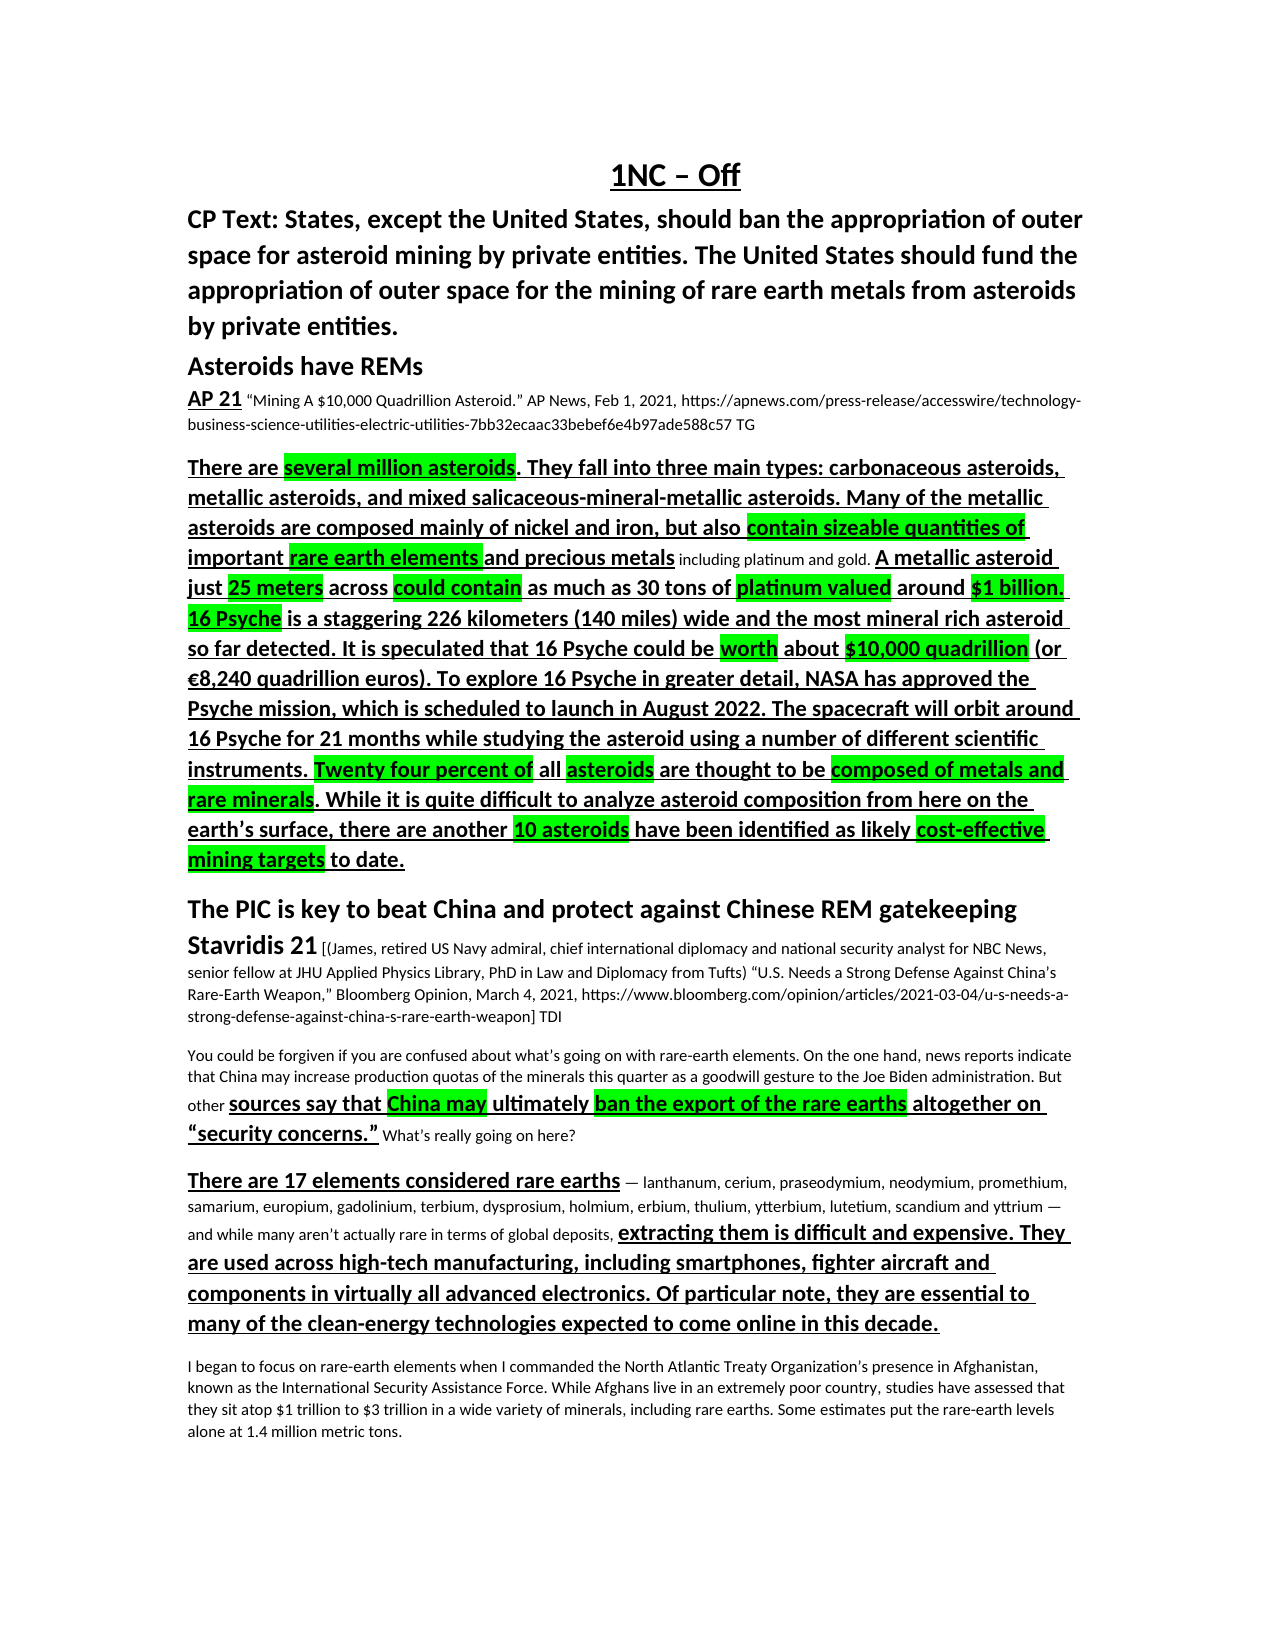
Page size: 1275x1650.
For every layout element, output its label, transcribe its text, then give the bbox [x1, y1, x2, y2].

text AP 21 “Mining A $10,000 Quadrillion Asteroid.” AP News, Feb 1, 2021, https://apnews.com/press-release/accesswire/technology-business-science-utilities-electric-utilities-7bb32ecaac33bebef6e4b97ade588c57 TG [187, 384, 1087, 434]
subtitle CP Text: States, except the United States, should ban the appropriation of outer space for asteroid mining by private entities. The United States should fund the appropriation of outer space for the mining of rare earth metals from asteroids by private entities. [187, 202, 1087, 342]
text You could be forgiven if you are confused about what’s going on with rare-earth elements. On the one hand, news reports indicate that China may increase production quotas of the minerals this quarter as a goodwill gesture to the Joe Biden administration. But other sources say that China may ultimately ban the export of the rare earths altogether on “security concerns.” What’s really going on here? [187, 1045, 1087, 1147]
text There are 17 elements considered rare earths — lanthanum, cerium, praseodymium, neodymium, promethium, samarium, europium, gadolinium, terbium, dysprosium, holmium, erbium, thulium, ytterbium, lutetium, scandium and yttrium — and while many aren’t actually rare in terms of global deposits, extracting them is difficult and expensive. They are used across high-tech manufacturing, including smartphones, fighter aircraft and components in virtually all advanced electronics. Of particular note, they are essential to many of the clean-energy technologies expected to come online in this decade. [187, 1166, 1087, 1337]
text I began to focus on rare-earth elements when I commanded the North Atlantic Treaty Organization’s presence in Afghanistan, known as the International Security Assistance Force. While Afghans live in an extremely poor country, studies have assessed that they sit atop $1 trillion to $3 trillion in a wide variety of minerals, including rare earths. Some estimates put the rare-earth levels alone at 1.4 million metric tons. [187, 1356, 1087, 1442]
subtitle Asteroids have REMs [187, 349, 1087, 382]
text There are several million asteroids. They fall into three main types: carbonaceous asteroids, metallic asteroids, and mixed salicaceous-mineral-metallic asteroids. Many of the metallic asteroids are composed mainly of nickel and iron, but also contain sizeable quantities of important rare earth elements and precious metals including platinum and gold. A metallic asteroid just 25 meters across could contain as much as 30 tons of platinum valued around $1 billion. 16 Psyche is a staggering 226 kilometers (140 miles) wide and the most mineral rich asteroid so far detected. It is speculated that 16 Psyche could be worth about $10,000 quadrillion (or €8,240 quadrillion euros). To explore 16 Psyche in greater detail, NASA has approved the Psyche mission, which is scheduled to launch in August 2022. The spacecraft will orbit around 16 Psyche for 21 months while studying the asteroid using a number of different scientific instruments. Twenty four percent of all asteroids are thought to be composed of metals and rare minerals. While it is quite difficult to analyze asteroid composition from here on the earth’s surface, there are another 10 asteroids have been identified as likely cost-effective mining targets to date. [187, 453, 1087, 873]
text Stavridis 21 [(James, retired US Navy admiral, chief international diplomacy and national security analyst for NBC News, senior fellow at JHU Applied Physics Library, PhD in Law and Diplomacy from Tufts) “U.S. Needs a Strong Defense Against China’s Rare-Earth Weapon,” Bloomberg Opinion, March 4, 2021, https://www.bloomberg.com/opinion/articles/2021-03-04/u-s-needs-a-strong-defense-against-china-s-rare-earth-weapon] TDI [187, 928, 1087, 1027]
subtitle The PIC is key to beat China and protect against Chinese REM gatekeeping [187, 892, 1087, 925]
subtitle 1NC – Off [187, 154, 1087, 195]
